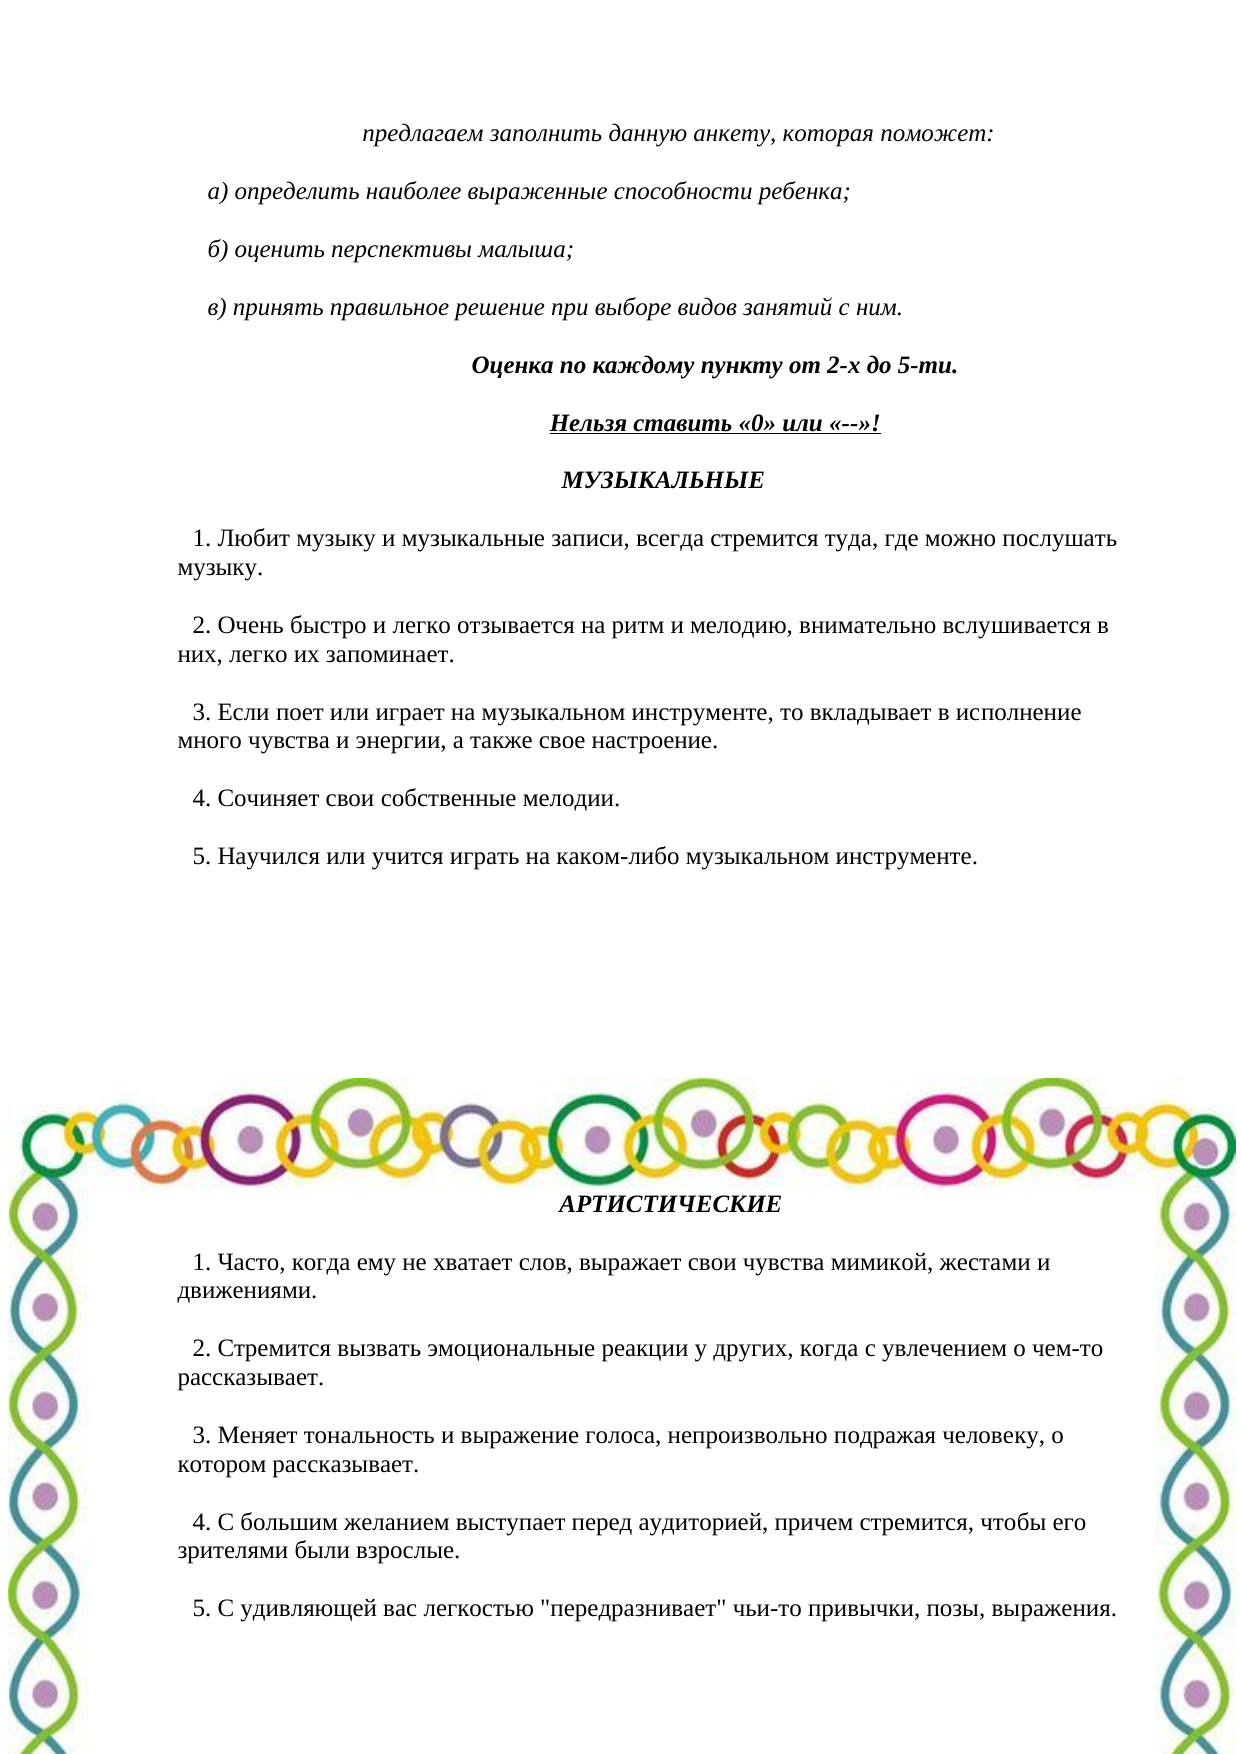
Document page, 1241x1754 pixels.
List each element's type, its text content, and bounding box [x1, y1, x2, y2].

text предлагаем заполнить данную анкету, которая поможет: [177, 118, 1152, 147]
text МУЗЫКАЛЬНЫЕ [177, 466, 1152, 494]
text 3. Меняет тональность и выражение голоса, непроизвольно подражая человеку, о котором рассказывает. [177, 1420, 1152, 1478]
text Оценка по каждому пункту от 2-х до 5-ти. [177, 350, 1152, 378]
text 5. Научился или учится играть на каком-либо музыкальном инструменте. [177, 841, 1152, 870]
text 4. С большим желанием выступает перед аудиторией, причем стремится, чтобы его зрителями были взрослые. [177, 1507, 1152, 1564]
text в) принять правильное решение при выборе видов занятий с ним. [177, 292, 1152, 321]
text б) оценить перспективы малыша; [177, 234, 1152, 263]
text 5. С удивляющей вас легкостью "передразнивает" чьи-то привычки, позы, выражения. [177, 1593, 1152, 1622]
text а) определить наиболее выраженные способности ребенка; [177, 176, 1152, 205]
text 1. Любит музыку и музыкальные записи, всегда стремится туда, где можно послушать музыку. [177, 523, 1152, 581]
picture [8, 1078, 1236, 1754]
text Нельзя ставить «0» или «--»! [177, 408, 1152, 436]
text 2. Стремится вызвать эмоциональные реакции у других, когда с увлечением о чем-то рассказывает. [177, 1333, 1152, 1391]
text 2. Очень быстро и легко отзывается на ритм и мелодию, внимательно вслушивается в них, легко их запоминает. [177, 610, 1152, 668]
text 1. Часто, когда ему не хватает слов, выражает свои чувства мимикой, жестами и движениями. [177, 1247, 1152, 1304]
text 3. Если поет или играет на музыкальном инструменте, то вкладывает в исполнение много чувства и энергии, а также свое настроение. [177, 697, 1152, 754]
text 4. Сочиняет свои собственные мелодии. [177, 783, 1152, 812]
text АРТИСТИЧЕСКИЕ [177, 1189, 1152, 1218]
